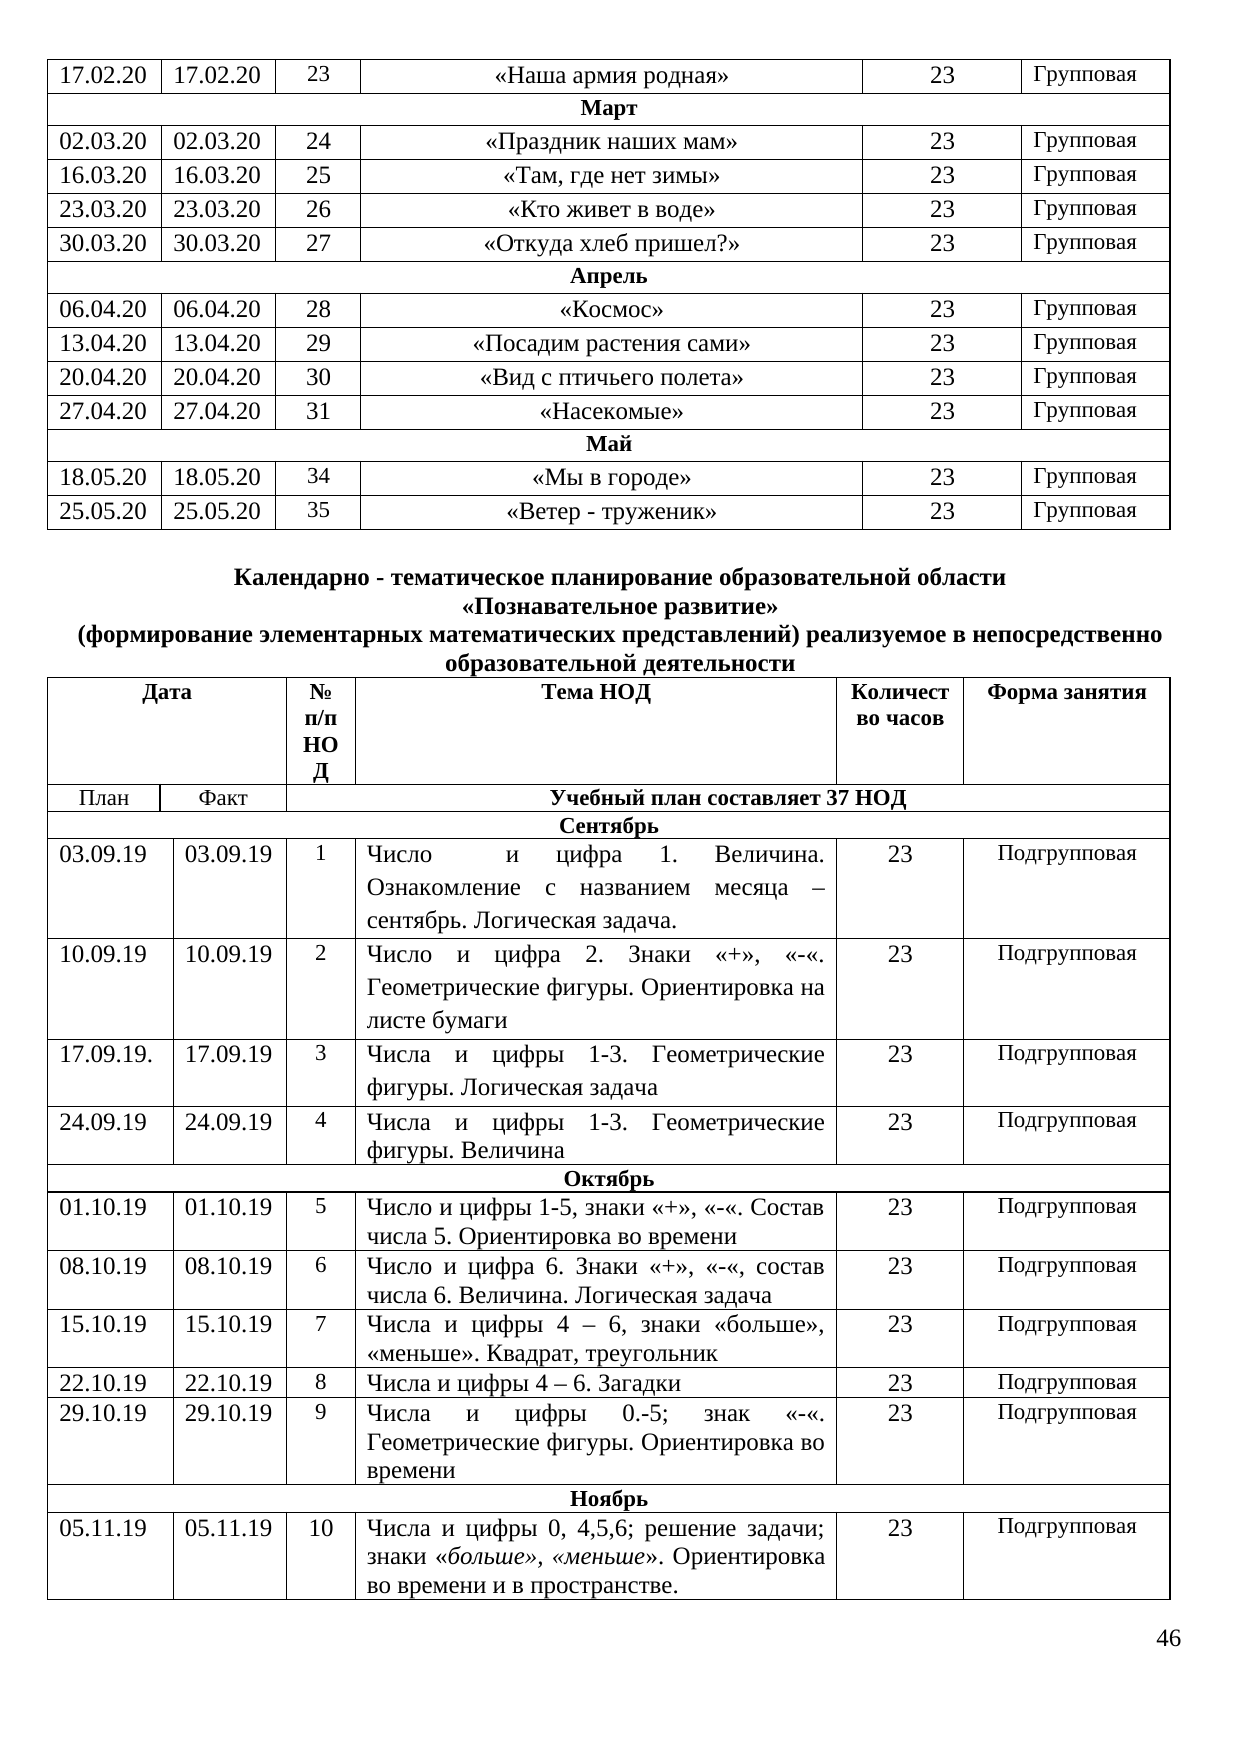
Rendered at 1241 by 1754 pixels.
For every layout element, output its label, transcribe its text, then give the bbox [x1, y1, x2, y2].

table_cell Групповая [1022, 462, 1169, 495]
table_cell Групповая [1022, 362, 1169, 395]
table_cell Подгрупповая [964, 1251, 1169, 1308]
table_cell Числа и цифры 1-3. Геометрические фигуры. Величина [356, 1107, 836, 1164]
table_cell 01.10.19 [174, 1193, 286, 1250]
table_cell 23 [837, 1310, 963, 1367]
table_cell 23 [863, 496, 1021, 529]
table_cell 23 [863, 328, 1021, 361]
table_cell 23 [863, 362, 1021, 395]
table_cell Групповая [1022, 294, 1169, 327]
table_cell 10.09.19 [48, 939, 173, 1038]
table_cell Октябрь [48, 1165, 1169, 1191]
table_cell 23 [863, 228, 1021, 261]
table_cell 22.10.19 [48, 1368, 173, 1397]
table_cell 25 [276, 160, 360, 193]
table_cell Групповая [1022, 496, 1169, 529]
table_cell 16.03.20 [48, 160, 161, 193]
table_cell Подгрупповая [964, 839, 1169, 938]
table_cell 23 [837, 1251, 963, 1308]
table_cell 7 [287, 1310, 355, 1367]
table_cell 27.04.20 [162, 396, 275, 429]
text «Познавательное развитие» [59, 591, 1181, 619]
text (формирование элементарных математических представлений) реализуемое в непосредственно образовательной деятельности [59, 619, 1181, 677]
table_cell 23 [863, 126, 1021, 159]
table_cell 20.04.20 [162, 362, 275, 395]
table_header № п/п НОД [287, 678, 355, 783]
table_cell 02.03.20 [48, 126, 161, 159]
table_cell Число и цифра 1. Величина. Ознакомление с названием месяца – сентябрь. Логическая задача. [356, 839, 836, 938]
table_cell «Откуда хлеб пришел?» [361, 228, 862, 261]
table_cell 15.10.19 [174, 1310, 286, 1367]
table_header Количество часов [837, 678, 963, 783]
table_cell Сентябрь [48, 812, 1169, 838]
table_cell Групповая [1022, 328, 1169, 361]
table_cell 30 [276, 362, 360, 395]
table_cell 23 [837, 1040, 963, 1106]
table_cell 10.09.19 [174, 939, 286, 1038]
table_cell Факт [161, 785, 286, 811]
table_cell 30.03.20 [48, 228, 161, 261]
table_cell Числа и цифры 4 – 6. Загадки [356, 1368, 836, 1397]
table_cell 17.02.20 [162, 60, 275, 93]
table_cell 23 [863, 160, 1021, 193]
table_cell 27.04.20 [48, 396, 161, 429]
table_cell 31 [276, 396, 360, 429]
table_cell Подгрупповая [964, 1513, 1169, 1599]
table_cell 20.04.20 [48, 362, 161, 395]
table_cell Подгрупповая [964, 1107, 1169, 1164]
table_header Дата [48, 678, 286, 783]
table_cell 05.11.19 [48, 1513, 173, 1599]
table_cell 01.10.19 [48, 1193, 173, 1250]
table_cell 9 [287, 1398, 355, 1484]
table_cell 23 [837, 1513, 963, 1599]
table_cell 24.09.19 [174, 1107, 286, 1164]
text Календарно - тематическое планирование образовательной области [59, 562, 1181, 591]
table_cell «Праздник наших мам» [361, 126, 862, 159]
table_cell 05.11.19 [174, 1513, 286, 1599]
table_cell 5 [287, 1193, 355, 1250]
table_cell Март [48, 94, 1169, 125]
table_cell 23.03.20 [48, 194, 161, 227]
table_cell 24 [276, 126, 360, 159]
table_cell 30.03.20 [162, 228, 275, 261]
table_cell 17.09.19 [174, 1040, 286, 1106]
table_cell 23 [863, 60, 1021, 93]
table_cell 3 [287, 1040, 355, 1106]
table_cell 06.04.20 [48, 294, 161, 327]
table_cell «Ветер - труженик» [361, 496, 862, 529]
table_cell Подгрупповая [964, 1193, 1169, 1250]
table_cell 26 [276, 194, 360, 227]
table_cell 03.09.19 [48, 839, 173, 938]
table_cell 23 [863, 194, 1021, 227]
table_cell 1 [287, 839, 355, 938]
table_cell «Там, где нет зимы» [361, 160, 862, 193]
table_cell Групповая [1022, 396, 1169, 429]
table_cell 10 [287, 1513, 355, 1599]
table_cell 6 [287, 1251, 355, 1308]
table_cell Ноябрь [48, 1485, 1169, 1512]
table_cell Числа и цифры 0.-5; знак «-«. Геометрические фигуры. Ориентировка во времени [356, 1398, 836, 1484]
table_cell 03.09.19 [174, 839, 286, 938]
table_cell Подгрупповая [964, 939, 1169, 1038]
table_cell 23 [276, 60, 360, 93]
table_cell Подгрупповая [964, 1040, 1169, 1106]
table_cell 29.10.19 [174, 1398, 286, 1484]
table_cell Числа и цифры 0, 4,5,6; решение задачи; знаки «больше», «меньше». Ориентировка во времени и в пространстве. [356, 1513, 836, 1599]
table_cell Апрель [48, 262, 1169, 293]
table_cell 18.05.20 [48, 462, 161, 495]
table_cell 02.03.20 [162, 126, 275, 159]
table_cell 06.04.20 [162, 294, 275, 327]
table_cell 08.10.19 [48, 1251, 173, 1308]
table_cell Групповая [1022, 160, 1169, 193]
table_cell 23 [837, 1368, 963, 1397]
table_cell 16.03.20 [162, 160, 275, 193]
table_cell Число и цифры 1-5, знаки «+», «-«. Состав числа 5. Ориентировка во времени [356, 1193, 836, 1250]
table_cell Учебный план составляет 37 НОД [287, 785, 1169, 811]
table_cell Числа и цифры 1-3. Геометрические фигуры. Логическая задача [356, 1040, 836, 1106]
table_cell 34 [276, 462, 360, 495]
table_cell 23 [863, 294, 1021, 327]
table_cell Групповая [1022, 60, 1169, 93]
table_cell 4 [287, 1107, 355, 1164]
table_cell «Наша армия родная» [361, 60, 862, 93]
table_cell 08.10.19 [174, 1251, 286, 1308]
table_cell 18.05.20 [162, 462, 275, 495]
table_cell 22.10.19 [174, 1368, 286, 1397]
table_cell 24.09.19 [48, 1107, 173, 1164]
table_cell Подгрупповая [964, 1398, 1169, 1484]
table_cell 23.03.20 [162, 194, 275, 227]
table_cell 15.10.19 [48, 1310, 173, 1367]
table_cell 23 [863, 396, 1021, 429]
table_cell 23 [837, 939, 963, 1038]
table_cell Числа и цифры 4 – 6, знаки «больше», «меньше». Квадрат, треугольник [356, 1310, 836, 1367]
table_cell 17.02.20 [48, 60, 161, 93]
table_cell 8 [287, 1368, 355, 1397]
table_cell «Насекомые» [361, 396, 862, 429]
table_cell 29 [276, 328, 360, 361]
table_cell 23 [837, 1398, 963, 1484]
table_cell Групповая [1022, 126, 1169, 159]
table_cell 35 [276, 496, 360, 529]
table_cell План [48, 785, 159, 811]
table_cell «Кто живет в воде» [361, 194, 862, 227]
table_cell Подгрупповая [964, 1310, 1169, 1367]
table_cell Групповая [1022, 228, 1169, 261]
table_cell Групповая [1022, 194, 1169, 227]
table_cell 28 [276, 294, 360, 327]
table_cell 23 [837, 1107, 963, 1164]
table_cell Число и цифра 6. Знаки «+», «-«, состав числа 6. Величина. Логическая задача [356, 1251, 836, 1308]
table_cell 23 [837, 839, 963, 938]
table_cell 27 [276, 228, 360, 261]
table_cell 29.10.19 [48, 1398, 173, 1484]
table_cell 13.04.20 [48, 328, 161, 361]
table_cell «Космос» [361, 294, 862, 327]
table_cell 25.05.20 [48, 496, 161, 529]
table_cell «Мы в городе» [361, 462, 862, 495]
table_cell 2 [287, 939, 355, 1038]
table_header Тема НОД [356, 678, 836, 783]
table_cell 23 [837, 1193, 963, 1250]
table_cell 23 [863, 462, 1021, 495]
table_cell 25.05.20 [162, 496, 275, 529]
table_cell «Посадим растения сами» [361, 328, 862, 361]
table_cell Подгрупповая [964, 1368, 1169, 1397]
table_cell Число и цифра 2. Знаки «+», «-«. Геометрические фигуры. Ориентировка на листе бумаги [356, 939, 836, 1038]
table_cell 17.09.19. [48, 1040, 173, 1106]
table_header Форма занятия [964, 678, 1169, 783]
table_cell Май [48, 430, 1169, 461]
table_cell 13.04.20 [162, 328, 275, 361]
table_cell «Вид с птичьего полета» [361, 362, 862, 395]
